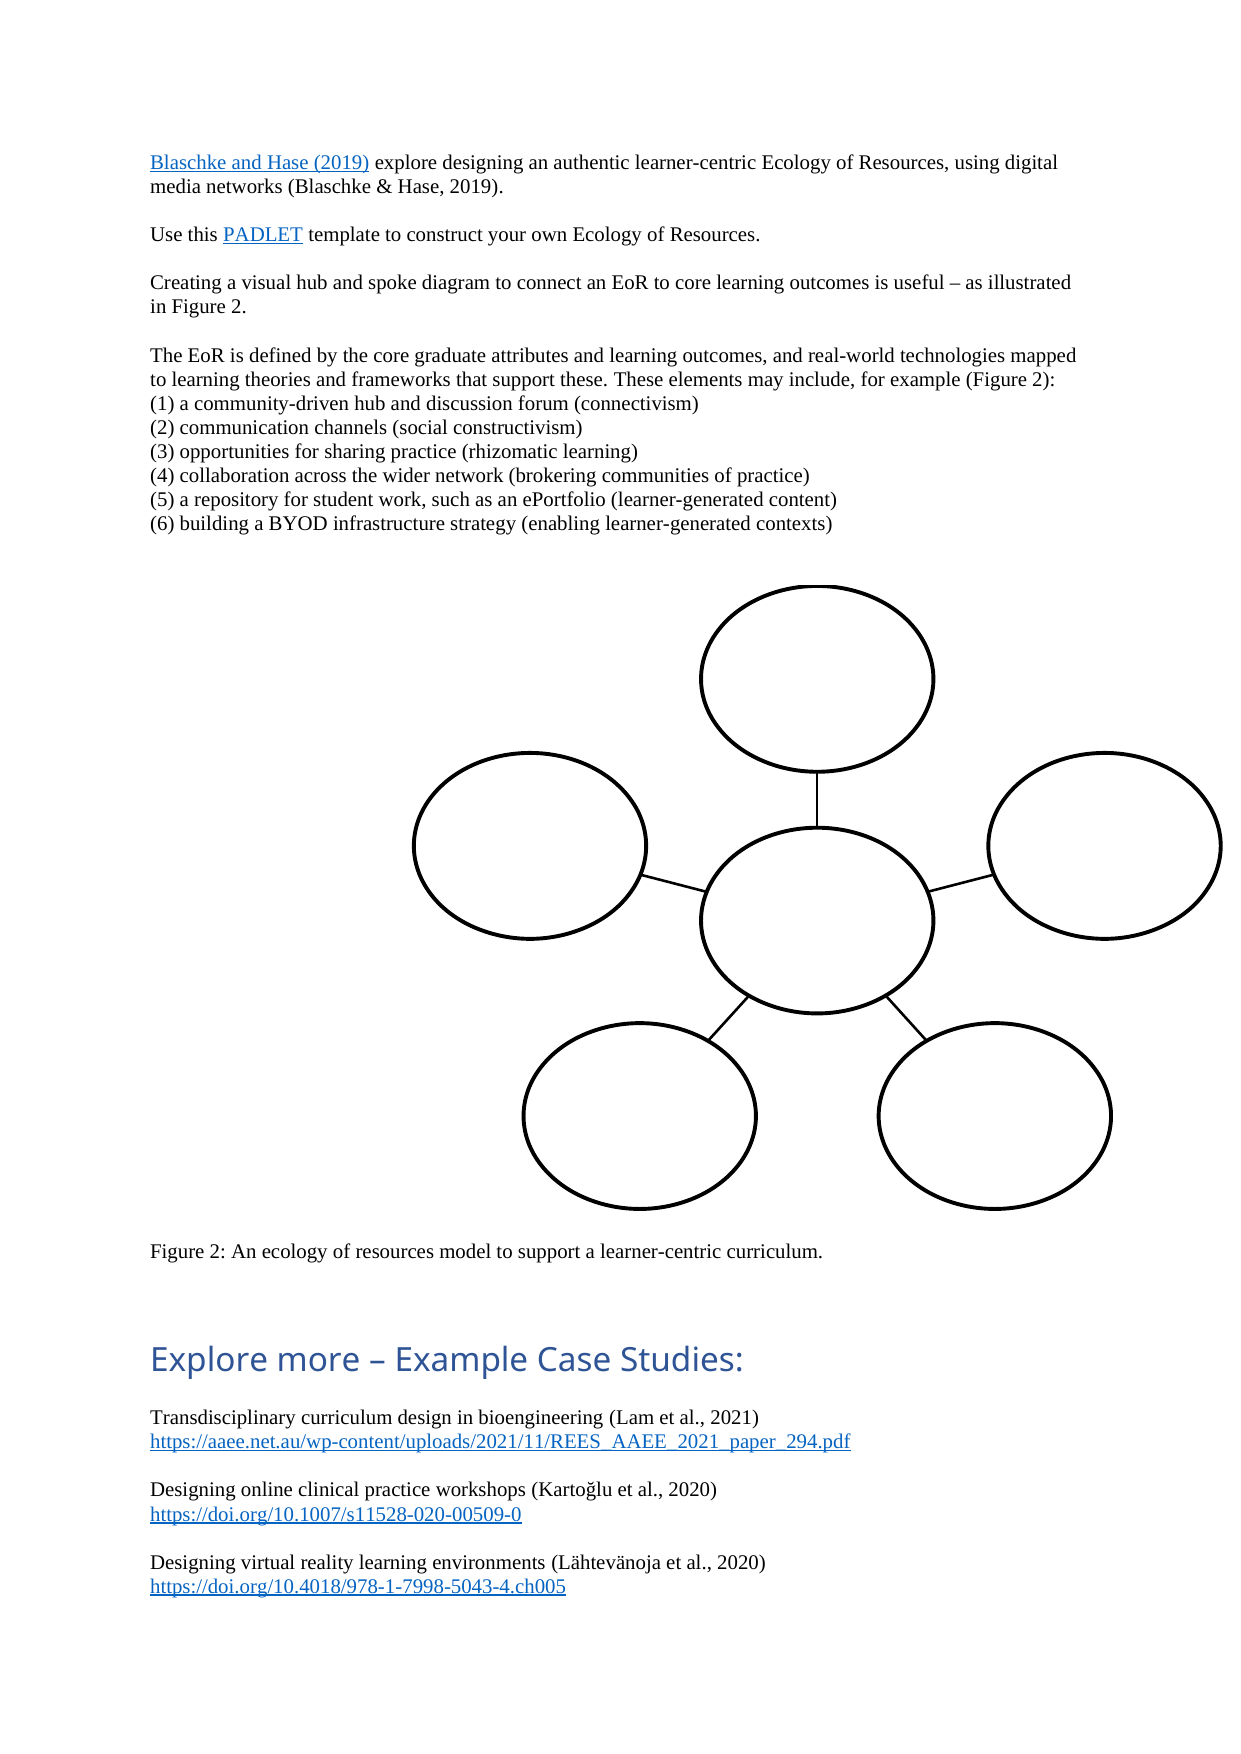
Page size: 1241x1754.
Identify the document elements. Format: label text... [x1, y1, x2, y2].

text Blaschke and Hase (2019) explore designing an authentic learner-centric Ecology of Resources, using digital media networks (Blaschke & Hase, 2019). [150, 150, 1090, 198]
text https://doi.org/10.4018/978-1-7998-5043-4.ch005 [150, 1574, 1090, 1598]
text (6) building a BYOD infrastructure strategy (enabling learner-generated contexts) [150, 511, 1090, 535]
text (3) opportunities for sharing practice (rhizomatic learning) [150, 439, 1090, 463]
text Creating a visual hub and spoke diagram to connect an EoR to core learning outcomes is useful – as illustrated in Figure 2. [150, 270, 1090, 318]
text Use this PADLET template to construct your own Ecology of Resources. [150, 222, 1090, 246]
text Designing virtual reality learning environments (Lähtevänoja et al., 2020) [150, 1549, 1090, 1574]
text Transdisciplinary curriculum design in bioengineering (Lam et al., 2021) [150, 1405, 1090, 1429]
text (1) a community-driven hub and discussion forum (connectivism) [150, 391, 1090, 415]
text The EoR is defined by the core graduate attributes and learning outcomes, and real-world technologies mapped to learning theories and frameworks that support these. These elements may include, for example (Figure 2): [150, 342, 1090, 391]
text (2) communication channels (social constructivism) [150, 415, 1090, 439]
text Designing online clinical practice workshops (Kartoğlu et al., 2020) [150, 1477, 1090, 1501]
text (4) collaboration across the wider network (brokering communities of practice) [150, 463, 1090, 487]
subtitle Explore more – Example Case Studies: [150, 1336, 1090, 1381]
text https://aaee.net.au/wp-content/uploads/2021/11/REES_AAEE_2021_paper_294.pdf [150, 1429, 1090, 1453]
text (5) a repository for student work, such as an ePortfolio (learner-generated content) [150, 487, 1090, 511]
text Figure 2: An ecology of resources model to support a learner-centric curriculum. [150, 1238, 1090, 1263]
text https://doi.org/10.1007/s11528-020-00509-0 [150, 1501, 1090, 1526]
